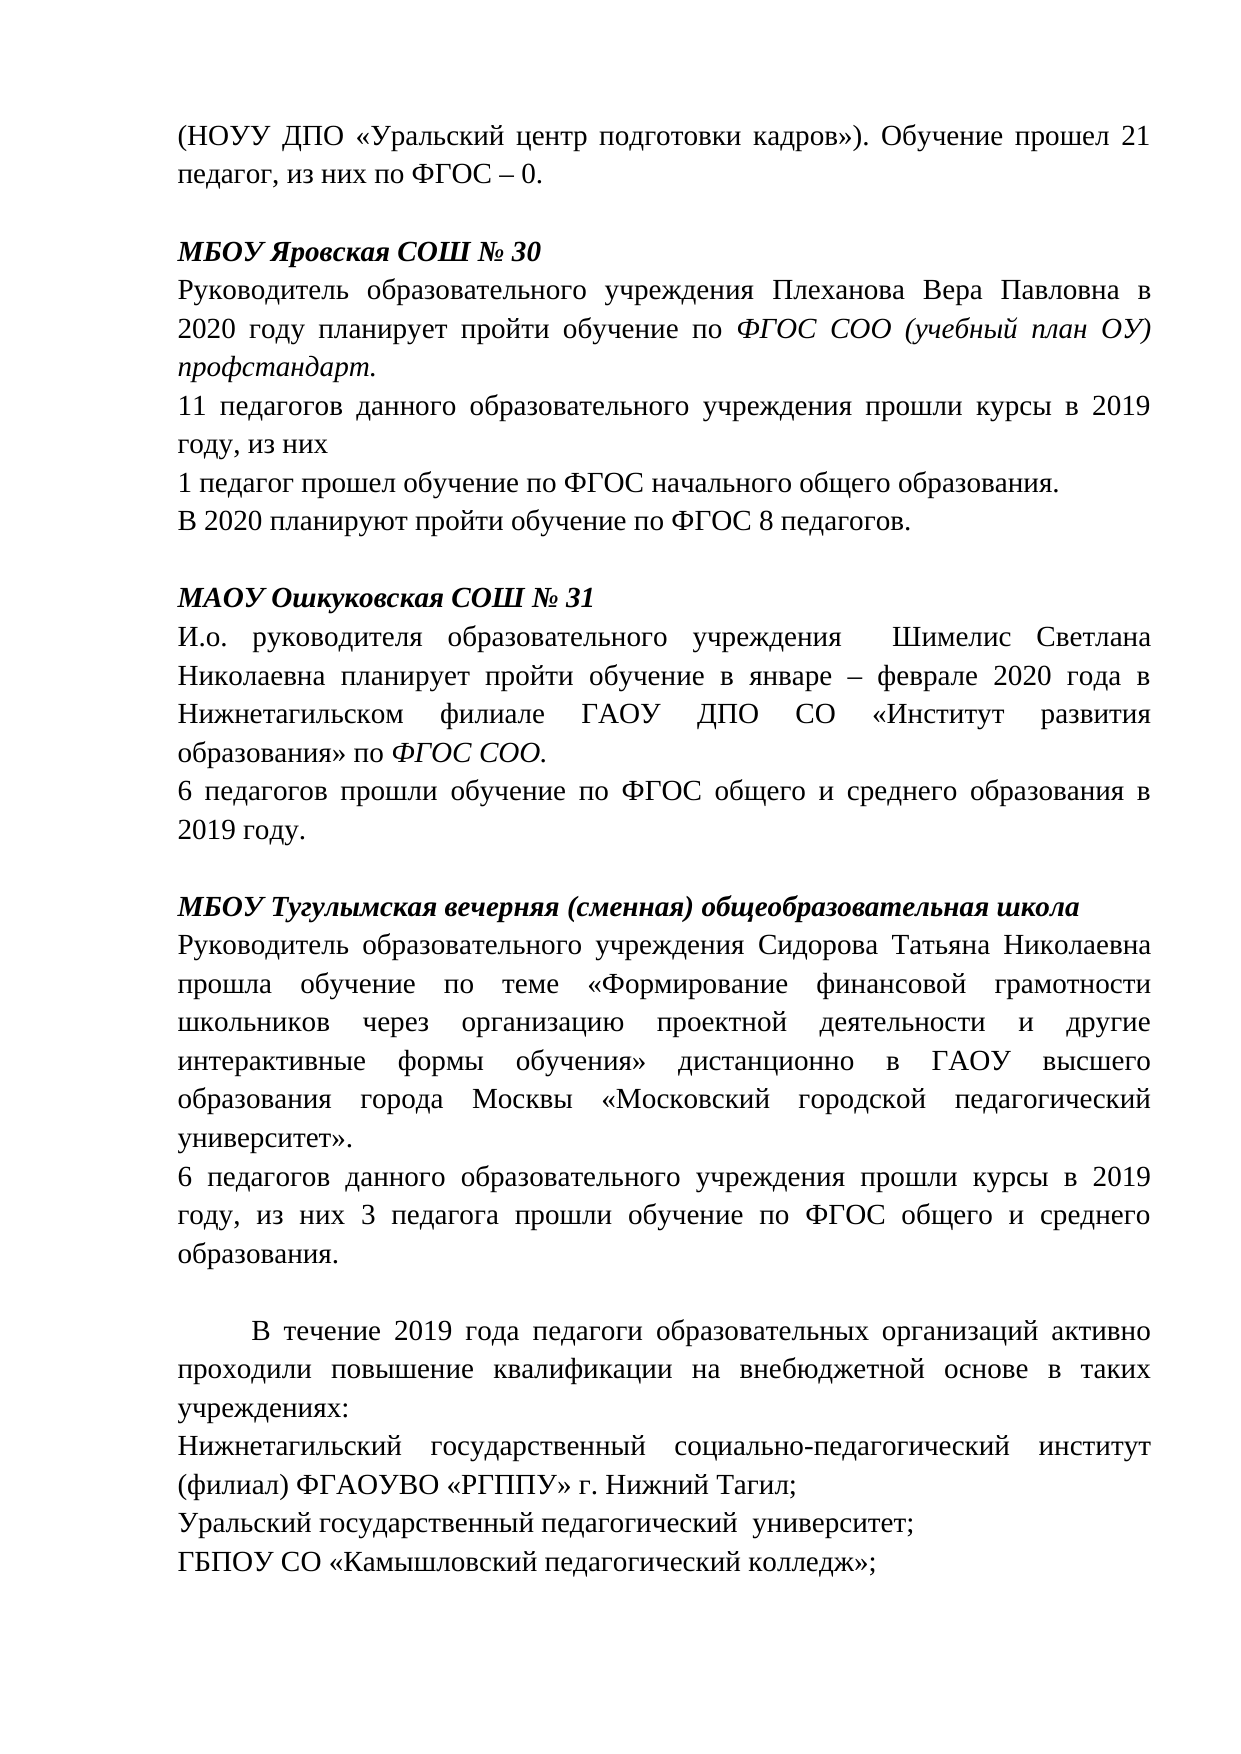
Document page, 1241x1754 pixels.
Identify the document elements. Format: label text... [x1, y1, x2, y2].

text ГБПОУ СО «Камышловский педагогический колледж»; [177, 1544, 1152, 1578]
text 11 педагогов данного образовательного учреждения прошли курсы в 2019 году, из них [177, 388, 1152, 460]
text 6 педагогов данного образовательного учреждения прошли курсы в 2019 году, из них 3 педагога прошли обучение по ФГОС общего и среднего образования. [177, 1159, 1152, 1269]
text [177, 118, 1152, 190]
text МБОУ Тугулымская вечерняя (сменная) общеобразовательная школа [177, 889, 1152, 922]
text МБОУ Яровская СОШ № 30 [177, 234, 1152, 267]
text МАОУ Ошкуковская СОШ № 31 [177, 581, 1152, 614]
text Нижнетагильский государственный социально-педагогический институт (филиал) ФГАОУВО «РГППУ» г. Нижний Тагил; [177, 1428, 1152, 1501]
text В 2020 планируют пройти обучение по ФГОС 8 педагогов. [177, 503, 1152, 537]
text В течение 2019 года педагоги образовательных организаций активно проходили повышение квалификации на внебюджетной основе в таких учреждениях: [177, 1313, 1152, 1423]
text И.о. руководителя образовательного учреждения Шимелис Светлана Николаевна планирует пройти обучение в январе – феврале 2020 года в Нижнетагильском филиале ГАОУ ДПО СО «Институт развития образования» по ФГОС СОО. [177, 619, 1152, 768]
text Руководитель образовательного учреждения Плеханова Вера Павловна в 2020 году планирует пройти обучение по ФГОС СОО (учебный план ОУ) профстандарт. [177, 272, 1152, 383]
text Руководитель образовательного учреждения Сидорова Татьяна Николаевна прошла обучение по теме «Формирование финансовой грамотности школьников через организацию проектной деятельности и другие интерактивные формы обучения» дистанционно в ГАОУ высшего образования города Москвы «Московский городской педагогический университет». [177, 927, 1152, 1154]
text 1 педагог прошел обучение по ФГОС начального общего образования. [177, 465, 1152, 498]
text 6 педагогов прошли обучение по ФГОС общего и среднего образования в 2019 году. [177, 773, 1152, 845]
text Уральский государственный педагогический университет; [177, 1506, 1152, 1539]
